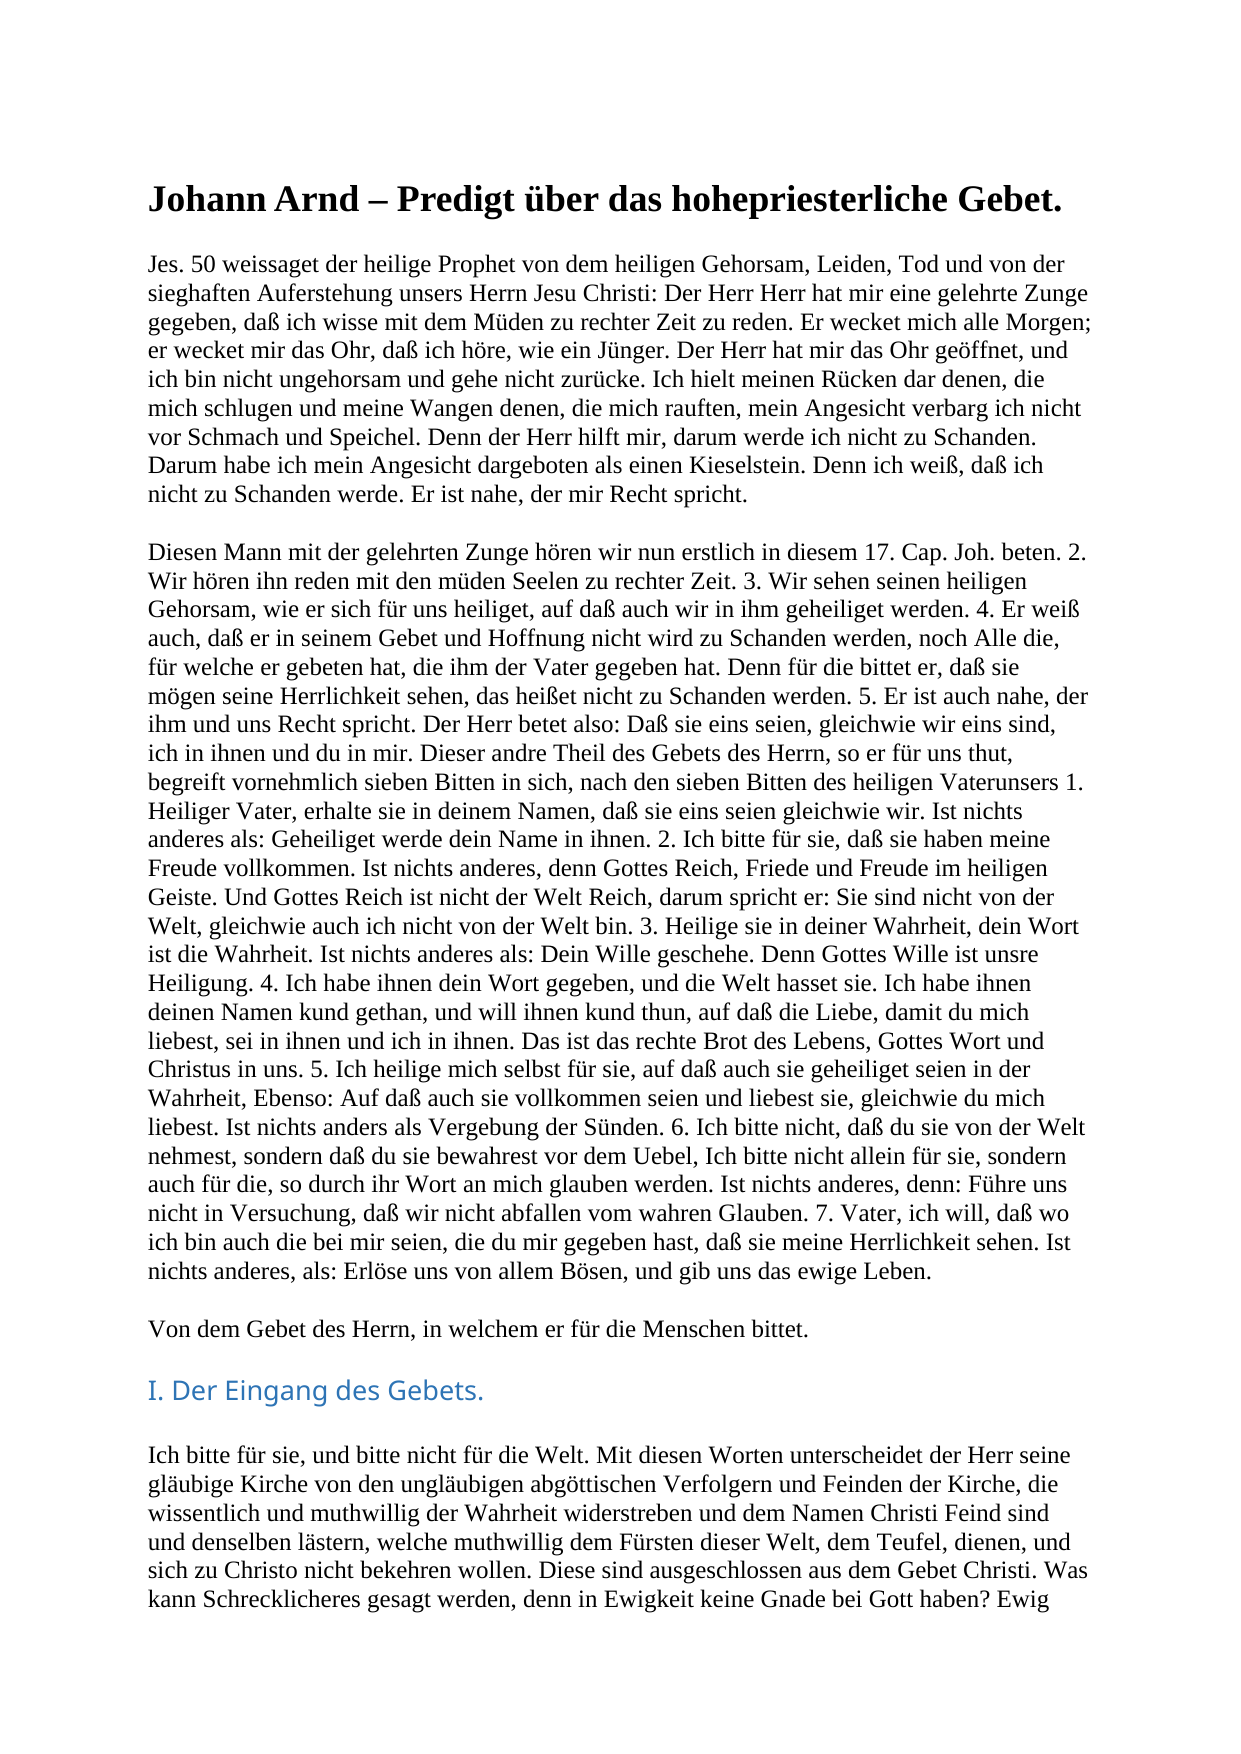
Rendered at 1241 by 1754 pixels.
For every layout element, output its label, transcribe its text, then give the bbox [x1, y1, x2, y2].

text Von dem Gebet des Herrn, in welchem er für die Menschen bittet. [148, 1314, 1093, 1342]
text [148, 1441, 1093, 1613]
text Diesen Mann mit der gelehrten Zunge hören wir nun erstlich in diesem 17. Cap. Joh. beten. 2. Wir hören ihn reden mit den müden Seelen zu rechter Zeit. 3. Wir sehen seinen heiligen Gehorsam, wie er sich für uns heiliget, auf daß auch wir in ihm geheiliget werden. 4. Er weiß auch, daß er in seinem Gebet und Hoffnung nicht wird zu Schanden werden, noch Alle die, für welche er gebeten hat, die ihm der Vater gegeben hat. Denn für die bittet er, daß sie mögen seine Herrlichkeit sehen, das heißet nicht zu Schanden werden. 5. Er ist auch nahe, der ihm und uns Recht spricht. Der Herr betet also: Daß sie eins seien, gleichwie wir eins sind, ich in ihnen und du in mir. Dieser andre Theil des Gebets des Herrn, so er für uns thut, begreift vornehmlich sieben Bitten in sich, nach den sieben Bitten des heiligen Vaterunsers 1. Heiliger Vater, erhalte sie in deinem Namen, daß sie eins seien gleichwie wir. Ist nichts anderes als: Geheiliget werde dein Name in ihnen. 2. Ich bitte für sie, daß sie haben meine Freude vollkommen. Ist nichts anderes, denn Gottes Reich, Friede und Freude im heiligen Geiste. Und Gottes Reich ist nicht der Welt Reich, darum spricht er: Sie sind nicht von der Welt, gleichwie auch ich nicht von der Welt bin. 3. Heilige sie in deiner Wahrheit, dein Wort ist die Wahrheit. Ist nichts anderes als: Dein Wille geschehe. Denn Gottes Wille ist unsre Heiligung. 4. Ich habe ihnen dein Wort gegeben, und die Welt hasset sie. Ich habe ihnen deinen Namen kund gethan, und will ihnen kund thun, auf daß die Liebe, damit du mich liebest, sei in ihnen und ich in ihnen. Das ist das rechte Brot des Lebens, Gottes Wort und Christus in uns. 5. Ich heilige mich selbst für sie, auf daß auch sie geheiliget seien in der Wahrheit, Ebenso: Auf daß auch sie vollkommen seien und liebest sie, gleichwie du mich liebest. Ist nichts anders als Vergebung der Sünden. 6. Ich bitte nicht, daß du sie von der Welt nehmest, sondern daß du sie bewahrest vor dem Uebel, Ich bitte nicht allein für sie, sondern auch für die, so durch ihr Wort an mich glauben werden. Ist nichts anderes, denn: Führe uns nicht in Versuchung, daß wir nicht abfallen vom wahren Glauben. 7. Vater, ich will, daß wo ich bin auch die bei mir seien, die du mir gegeben hast, daß sie meine Herrlichkeit sehen. Ist nichts anderes, als: Erlöse uns von allem Bösen, und gib uns das ewige Leben. [148, 537, 1093, 1284]
subtitle I. Der Eingang des Gebets. [148, 1372, 1093, 1408]
text Jes. 50 weissaget der heilige Prophet von dem heiligen Gehorsam, Leiden, Tod und von der sieghaften Auferstehung unsers Herrn Jesu Christi: Der Herr Herr hat mir eine gelehrte Zunge gegeben, daß ich wisse mit dem Müden zu rechter Zeit zu reden. Er wecket mich alle Morgen; er wecket mir das Ohr, daß ich höre, wie ein Jünger. Der Herr hat mir das Ohr geöffnet, und ich bin nicht ungehorsam und gehe nicht zurücke. Ich hielt meinen Rücken dar denen, die mich schlugen und meine Wangen denen, die mich rauften, mein Angesicht verbarg ich nicht vor Schmach und Speichel. Denn der Herr hilft mir, darum werde ich nicht zu Schanden. Darum habe ich mein Angesicht dargeboten als einen Kieselstein. Denn ich weiß, daß ich nicht zu Schanden werde. Er ist nahe, der mir Recht spricht. [148, 249, 1093, 508]
subtitle Johann Arnd – Predigt über das hohepriesterliche Gebet. [148, 177, 1093, 220]
